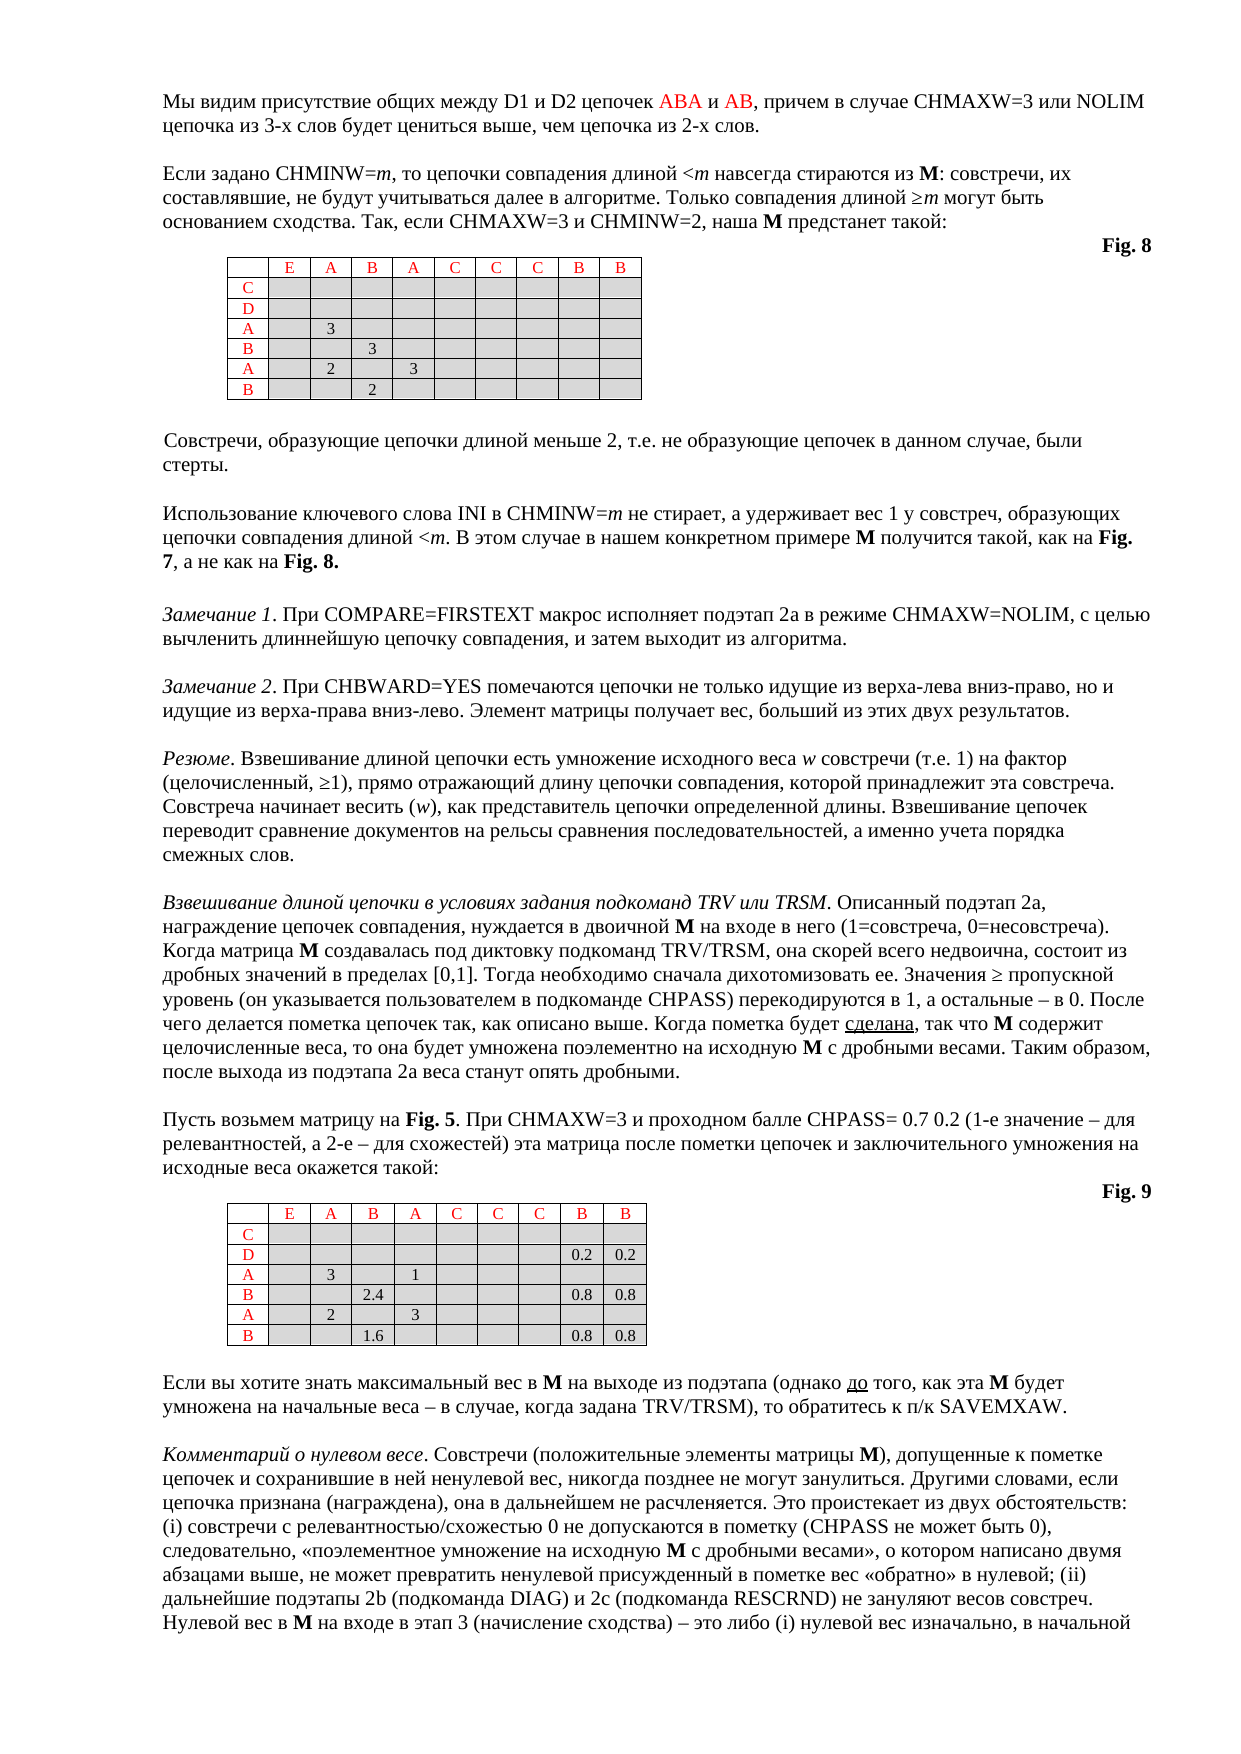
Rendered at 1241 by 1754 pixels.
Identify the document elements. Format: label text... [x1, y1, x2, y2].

table_cell [559, 359, 599, 378]
table_cell [435, 278, 475, 297]
table_cell [269, 1305, 310, 1324]
table_cell [604, 1265, 646, 1284]
table_cell [559, 379, 599, 398]
text Если вы хотите знать максимальный вес в M на выходе из подэтапа (однако до того, как эта M будет умножена на начальные веса – в случае, когда задана TRV/TRSM), то обратитесь к п/к SAVEMXAW. [162, 1369, 1152, 1418]
table_cell 0.2 [604, 1245, 646, 1264]
table_cell [476, 299, 516, 318]
table_cell [311, 379, 351, 398]
table_cell [517, 319, 558, 338]
text Совстречи, образующие цепочки длиной меньше 2, т.е. не образующие цепочек в данном случае, были стерты. [162, 428, 1152, 476]
table_cell 1.6 [352, 1325, 394, 1344]
table_cell [519, 1285, 560, 1304]
table_cell [561, 1224, 603, 1243]
table_cell [600, 359, 641, 378]
table_cell A [228, 319, 268, 338]
table_cell [352, 278, 392, 297]
table_cell [352, 299, 392, 318]
table_cell B [228, 1285, 268, 1304]
table_cell [352, 1224, 394, 1243]
table_cell C [228, 278, 268, 297]
table_cell B [228, 1325, 268, 1344]
table_cell 3 [311, 1265, 351, 1284]
text Пусть возьмем матрицу на Fig. 5. При CHMAXW=3 и проходном балле CHPASS= 0.7 0.2 (1-е значение – для релевантностей, а 2-е – для схожестей) эта матрица после пометки цепочек и заключительного умножения на исходные веса окажется такой: [162, 1107, 1152, 1179]
table_cell [476, 278, 516, 297]
table_cell [311, 299, 351, 318]
table_cell 0.8 [561, 1285, 603, 1304]
text Мы видим присутствие общих между D1 и D2 цепочек ABA и AB, причем в случае CHMAXW=3 или NOLIM цепочка из 3-х слов будет цениться выше, чем цепочка из 2-х слов. [162, 89, 1152, 137]
table_cell 0.2 [561, 1245, 603, 1264]
text Резюме. Взвешивание длиной цепочки есть умножение исходного веса w совстречи (т.е. 1) на фактор (целочисленный, ≥1), прямо отражающий длину цепочки совпадения, которой принадлежит эта совстреча. Совстреча начинает весить (w), как представитель цепочки определенной длины. Взвешивание цепочек переводит сравнение документов на рельсы сравнения последовательностей, а именно учета порядка смежных слов. [162, 746, 1152, 866]
table_cell 3 [311, 319, 351, 338]
table_cell [600, 299, 641, 318]
table_cell [437, 1305, 477, 1324]
table_cell [269, 359, 310, 378]
table_cell [517, 278, 558, 297]
table_cell [559, 319, 599, 338]
table_cell [393, 379, 434, 398]
table_cell [311, 1325, 351, 1344]
table_cell [393, 339, 434, 358]
table_cell [395, 1224, 436, 1243]
table_cell [269, 1285, 310, 1304]
text Fig. 8 [162, 233, 1152, 257]
table_cell A [228, 359, 268, 378]
table_cell 0.8 [604, 1285, 646, 1304]
table_cell 3 [352, 339, 392, 358]
table_cell [600, 339, 641, 358]
table_header C [476, 258, 516, 277]
table_cell [352, 1245, 394, 1264]
table_cell [559, 299, 599, 318]
table_cell [559, 339, 599, 358]
table_cell [478, 1325, 518, 1344]
table_cell [269, 339, 310, 358]
table_cell [352, 1305, 394, 1324]
table_header B [352, 1204, 394, 1223]
table_header B [561, 1204, 603, 1223]
text Если задано CHMINW=m, то цепочки совпадения длиной <m навсегда стираются из M: совстречи, их составлявшие, не будут учитываться далее в алгоритме. Только совпадения длиной ≥m могут быть основанием сходства. Так, если CHMAXW=3 и CHMINW=2, наша M предстанет такой: [162, 161, 1152, 233]
table_cell [517, 299, 558, 318]
table_cell A [228, 1265, 268, 1284]
table_cell A [228, 1305, 268, 1324]
table_cell [519, 1325, 560, 1344]
table_cell [437, 1224, 477, 1243]
text Замечание 2. При CHBWARD=YES помечаются цепочки не только идущие из верха-лева вниз-право, но и идущие из верха-права вниз-лево. Элемент матрицы получает вес, больший из этих двух результатов. [162, 674, 1152, 722]
table_cell [604, 1224, 646, 1243]
table_cell 0.8 [561, 1325, 603, 1344]
table_cell [311, 278, 351, 297]
table_header C [437, 1204, 477, 1223]
table_cell [600, 379, 641, 398]
text Использование ключевого слова INI в CHMINW=m не стирает, а удерживает вес 1 у совстреч, образующих цепочки совпадения длиной <m. В этом случае в нашем конкретном примере M получится такой, как на Fig. 7, а не как на Fig. 8. [162, 501, 1152, 573]
table_header B [604, 1204, 646, 1223]
table_cell D [228, 299, 268, 318]
table_header E [269, 1204, 310, 1223]
table_cell [517, 379, 558, 398]
table_header C [478, 1204, 518, 1223]
table_cell [604, 1305, 646, 1324]
table_cell 3 [395, 1305, 436, 1324]
table_cell 2 [311, 1305, 351, 1324]
table_cell [435, 319, 475, 338]
table_header E [269, 258, 310, 277]
table_cell 2 [352, 379, 392, 398]
table_cell 0.8 [604, 1325, 646, 1344]
table_cell [435, 299, 475, 318]
table_cell B [228, 379, 268, 398]
table_cell B [228, 339, 268, 358]
table_cell [395, 1285, 436, 1304]
table_cell [519, 1224, 560, 1243]
table_cell [517, 339, 558, 358]
table_cell [519, 1265, 560, 1284]
table_cell [437, 1245, 477, 1264]
table_header A [311, 1204, 351, 1223]
table_header B [559, 258, 599, 277]
table_cell C [228, 1224, 268, 1243]
table_header A [395, 1204, 436, 1223]
table_cell [269, 319, 310, 338]
text Взвешивание длиной цепочки в условиях задания подкоманд TRV или TRSM. Описанный подэтап 2a, награждение цепочек совпадения, нуждается в двоичной M на входе в него (1=совстреча, 0=несовстреча). Когда матрица M создавалась под диктовку подкоманд TRV/TRSM, она скорей всего недвоична, состоит из дробных значений в пределах [0,1]. Тогда необходимо сначала дихотомизовать ее. Значения ≥ пропускной уровень (он указывается пользователем в подкоманде CHPASS) перекодируются в 1, а остальные – в 0. После чего делается пометка цепочек так, как описано выше. Когда пометка будет сделана, так что M содержит целочисленные веса, то она будет умножена поэлементно на исходную M с дробными весами. Таким образом, после выхода из подэтапа 2a веса станут опять дробными. [162, 890, 1152, 1083]
table_cell [352, 319, 392, 338]
text Fig. 9 [162, 1179, 1152, 1203]
table_cell [561, 1265, 603, 1284]
table_cell [437, 1285, 477, 1304]
table_cell [476, 359, 516, 378]
table_header C [435, 258, 475, 277]
table_cell [269, 379, 310, 398]
table_cell [393, 319, 434, 338]
table_cell [269, 278, 310, 297]
table_cell [269, 1325, 310, 1344]
table_cell [352, 359, 392, 378]
table_cell [352, 1265, 394, 1284]
table_cell [393, 299, 434, 318]
table_cell [600, 319, 641, 338]
table_cell [269, 1224, 310, 1243]
table_header B [600, 258, 641, 277]
table_cell [519, 1305, 560, 1324]
table_cell [517, 359, 558, 378]
table_cell [311, 1224, 351, 1243]
table_cell D [228, 1245, 268, 1264]
table_cell [311, 1245, 351, 1264]
table_cell 1 [395, 1265, 436, 1284]
table_cell [437, 1325, 477, 1344]
table_cell [561, 1305, 603, 1324]
table_cell [476, 339, 516, 358]
table_cell 2 [311, 359, 351, 378]
table_cell [269, 299, 310, 318]
table_cell [476, 319, 516, 338]
table_cell [435, 339, 475, 358]
table_cell [393, 278, 434, 297]
table_cell [519, 1245, 560, 1264]
table_cell [600, 278, 641, 297]
table_cell [311, 339, 351, 358]
table_cell [435, 359, 475, 378]
table_header C [517, 258, 558, 277]
table_cell [478, 1245, 518, 1264]
table_cell [478, 1285, 518, 1304]
table_cell [395, 1325, 436, 1344]
table_cell [478, 1224, 518, 1243]
table_cell [478, 1305, 518, 1324]
text Замечание 1. При COMPARE=FIRSTEXT макрос исполняет подэтап 2a в режиме CHMAXW=NOLIM, с целью вычленить длиннейшую цепочку совпадения, и затем выходит из алгоритма. [162, 601, 1152, 649]
table_cell 3 [393, 359, 434, 378]
table_cell [559, 278, 599, 297]
table_header A [311, 258, 351, 277]
table_cell [435, 379, 475, 398]
table_cell [476, 379, 516, 398]
table_header A [393, 258, 434, 277]
table_cell [269, 1245, 310, 1264]
table_header [228, 258, 268, 277]
table_cell [478, 1265, 518, 1284]
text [162, 1442, 1152, 1634]
table_header [228, 1204, 268, 1223]
table_cell [311, 1285, 351, 1304]
table_cell 2.4 [352, 1285, 394, 1304]
table_cell [437, 1265, 477, 1284]
table_cell [395, 1245, 436, 1264]
table_header C [519, 1204, 560, 1223]
table_cell [269, 1265, 310, 1284]
table_header B [352, 258, 392, 277]
